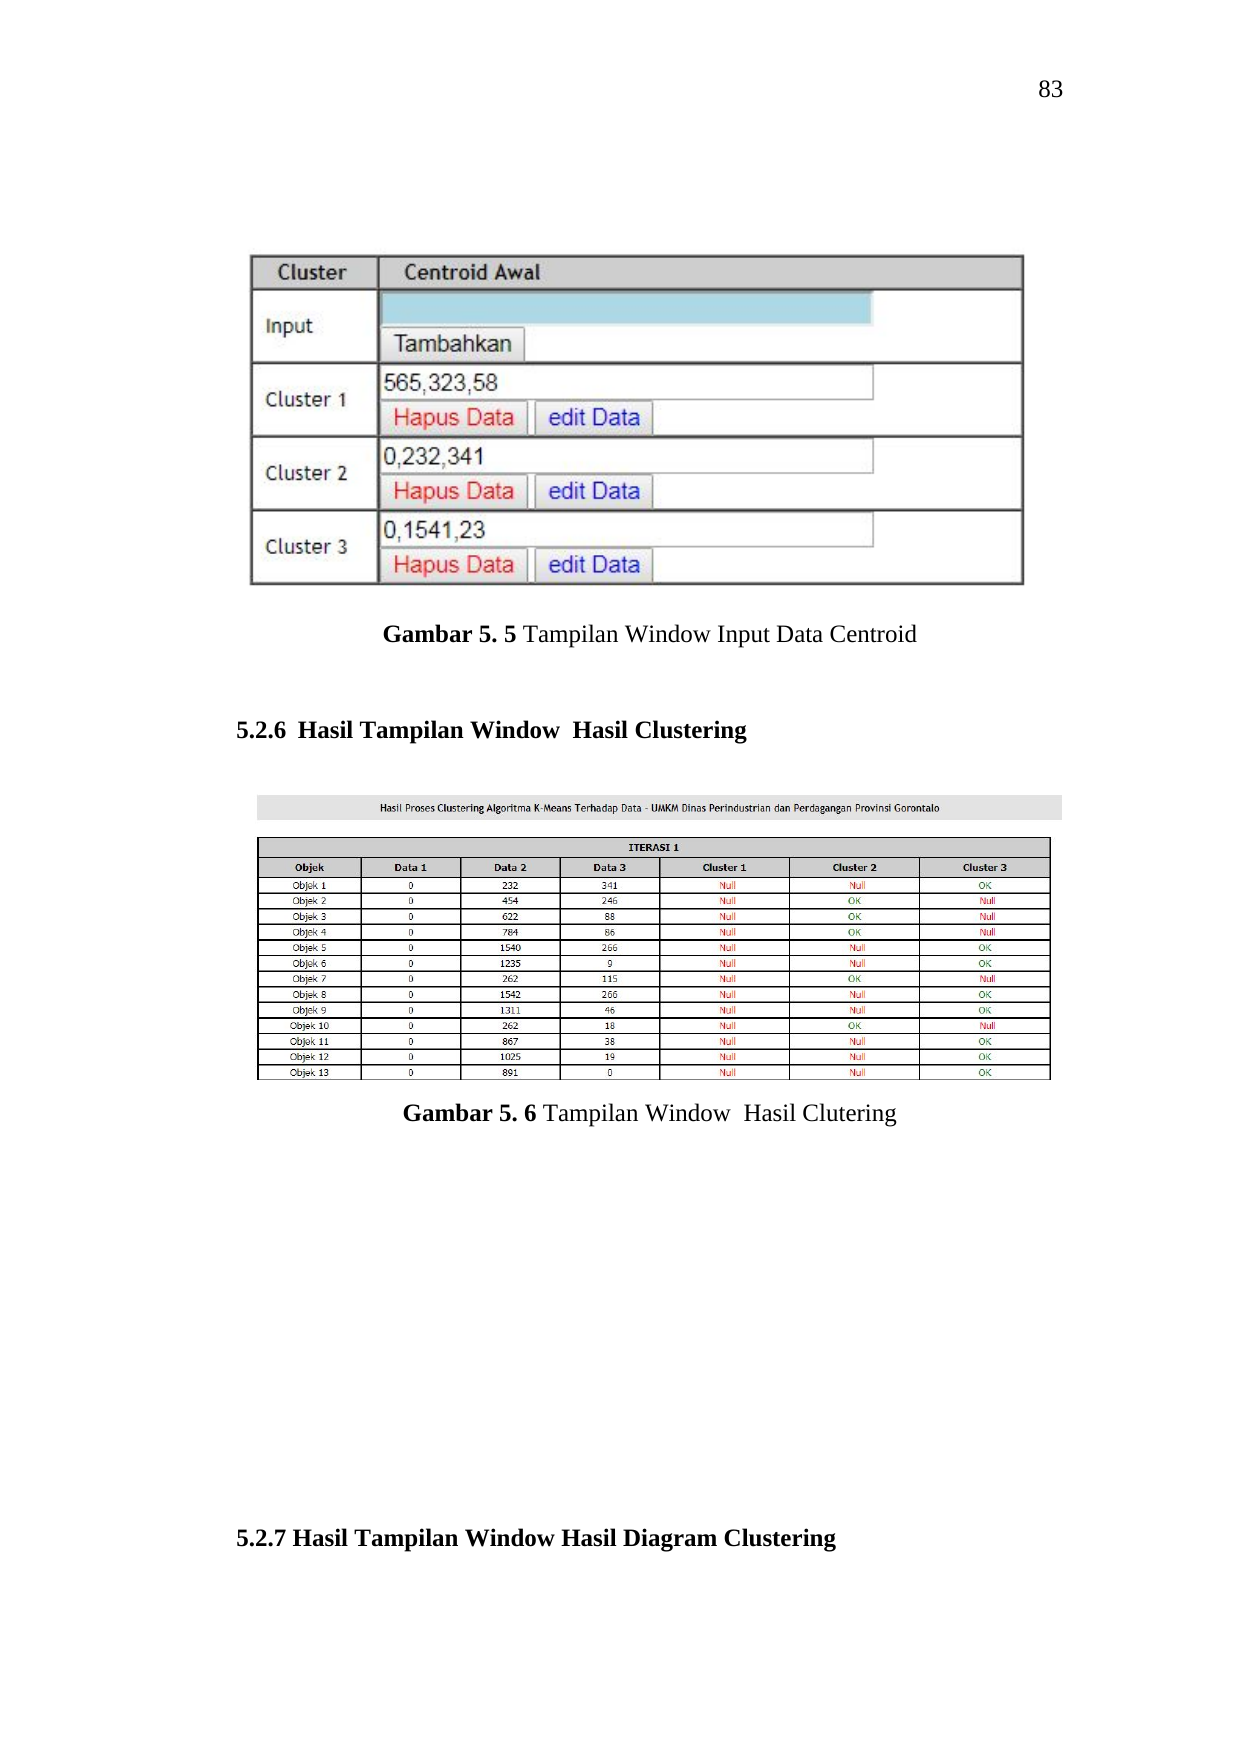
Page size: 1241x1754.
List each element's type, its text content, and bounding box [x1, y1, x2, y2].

picture [236, 788, 1063, 1080]
text 5.2.7 Hasil Tampilan Window Hasil Diagram Clustering [236, 1523, 1063, 1552]
text Gambar 5. 6 Tampilan Window Hasil Clutering [236, 1098, 1063, 1127]
picture [236, 236, 1040, 601]
text 5.2.6 Hasil Tampilan Window Hasil Clustering [236, 716, 1063, 767]
text Gambar 5. 5 Tampilan Window Input Data Centroid [236, 619, 1063, 648]
